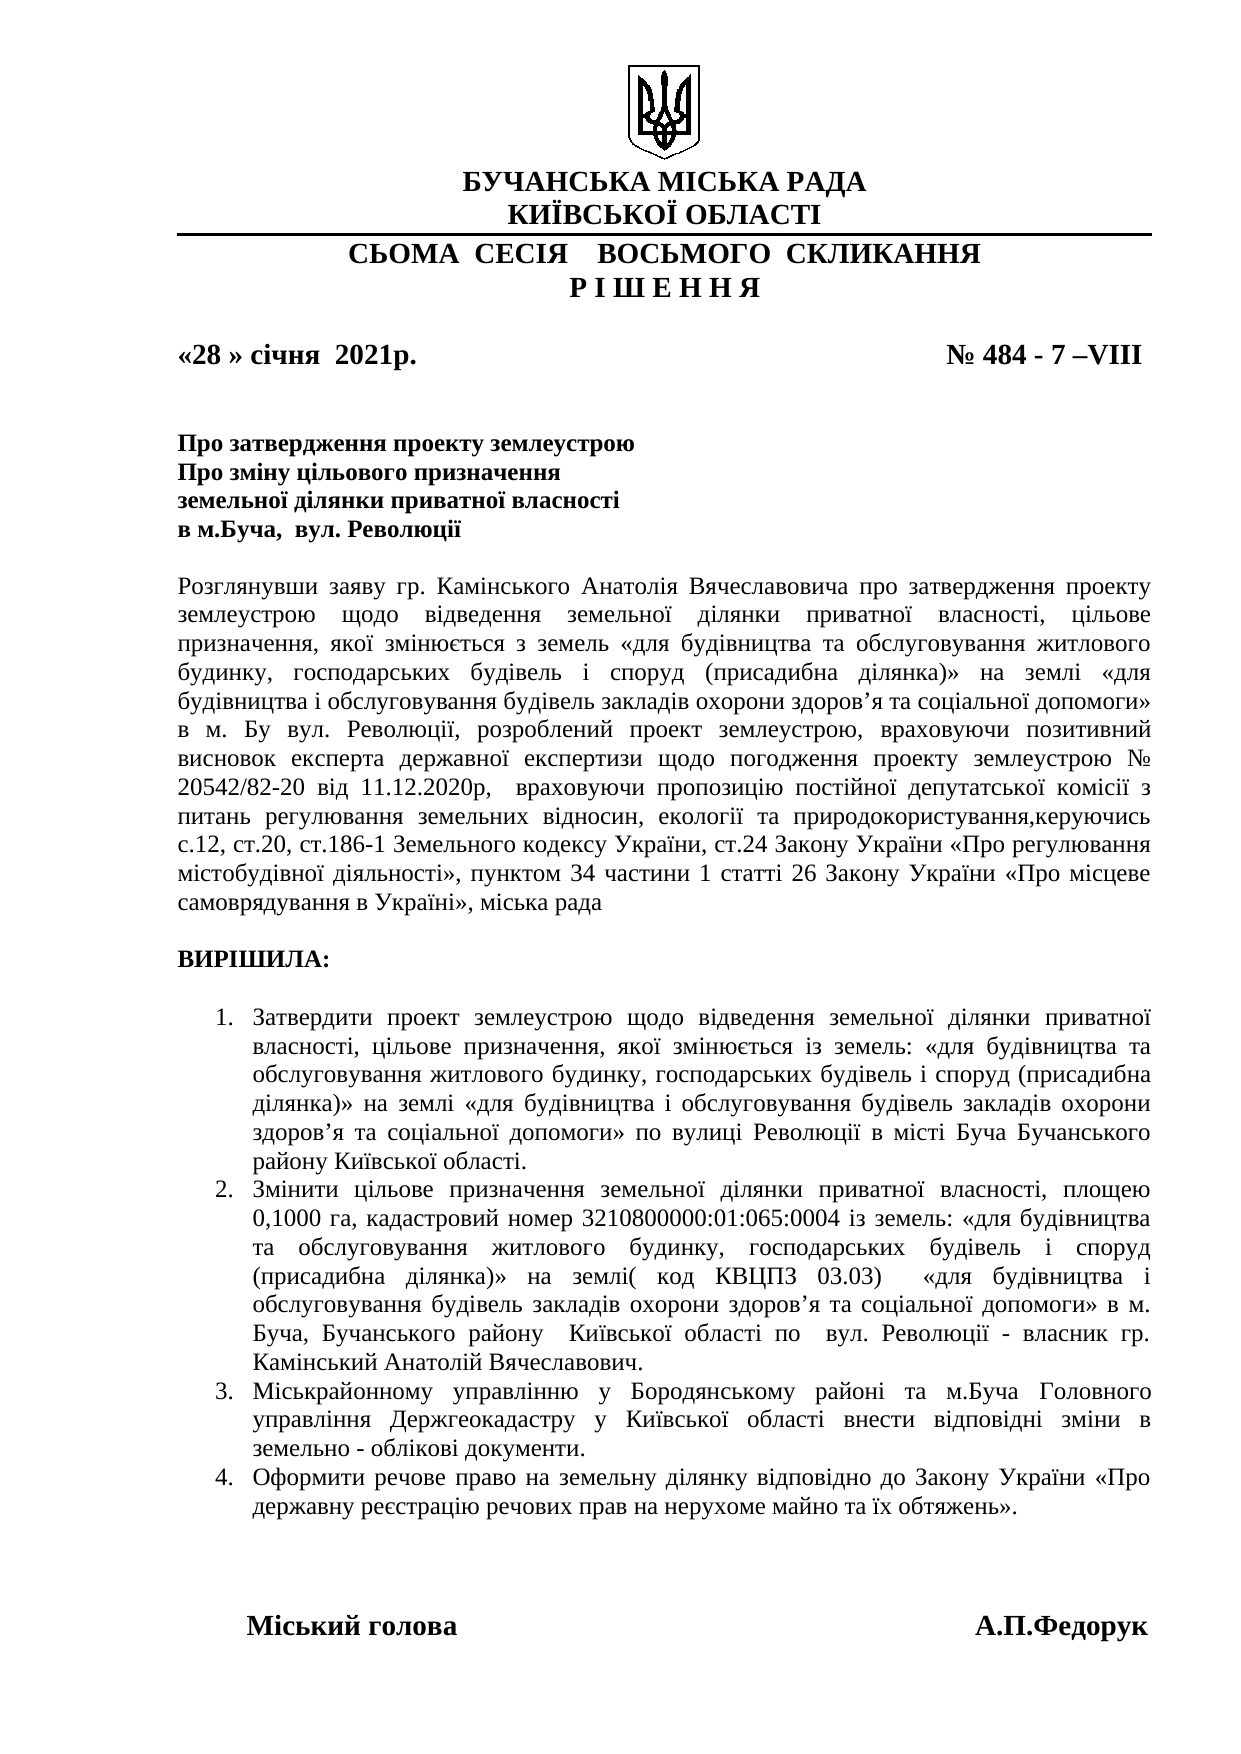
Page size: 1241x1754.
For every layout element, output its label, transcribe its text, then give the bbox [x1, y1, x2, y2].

text ВИРІШИЛА: [177, 944, 1152, 973]
text Міський голова А.П.Федорук [177, 1608, 1152, 1641]
text в м.Буча, вул. Революції [177, 514, 1152, 543]
text КИЇВСЬКОЇ ОБЛАСТІ [177, 197, 1152, 233]
text земельної ділянки приватної власності [177, 485, 1152, 514]
text Про затвердження проекту землеустрою [177, 428, 1152, 457]
list Оформити речове право на земельну ділянку відповідно до Закону України «Про державну реєстрацію речових прав на нерухоме майно та їх обтяжень». [215, 1462, 1152, 1519]
list Змінити цільове призначення земельної ділянки приватної власності, площею 0,1000 га, кадастровий номер 3210800000:01:065:0004 із земель: «для будівництва та обслуговування житлового будинку, господарських будівель і споруд (присадибна ділянка)» на землі( код КВЦПЗ 03.03) «для будівництва і обслуговування будівель закладів охорони здоров’я та соціальної допомоги» в м. Буча, Бучанського району Київської області по вул. Революції - власник гр. Камінський Анатолій Вячеславович. [215, 1174, 1152, 1376]
text «28 » січня 2021р. № 484 - 7 –VІІІ [177, 337, 1152, 370]
list Затвердити проект землеустрою щодо відведення земельної ділянки приватної власності, цільове призначення, якої змінюється із земель: «для будівництва та обслуговування житлового будинку, господарських будівель і споруд (присадибна ділянка)» на землі «для будівництва і обслуговування будівель закладів охорони здоров’я та соціальної допомоги» по вулиці Революції в місті Буча Бучанського району Київської області. [215, 1002, 1152, 1174]
text СЬОМА СЕСІЯ ВОСЬМОГО СКЛИКАННЯ [177, 236, 1152, 270]
text Розглянувши заяву гр. Камінського Анатолія Вячеславовича про затвердження проекту землеустрою щодо відведення земельної ділянки приватної власності, цільове призначення, якої змінюється з земель «для будівництва та обслуговування житлового будинку, господарських будівель і споруд (присадибна ділянка)» на землі «для будівництва і обслуговування будівель закладів охорони здоров’я та соціальної допомоги» в м. Бу вул. Революції, розроблений проект землеустрою, враховуючи позитивний висновок експерта державної експертизи щодо погодження проекту землеустрою № 20542/82-20 від 11.12.2020р, враховуючи пропозицію постійної депутатської комісії з питань регулювання земельних відносин, екології та природокористування,керуючись с.12, ст.20, ст.186-1 Земельного кодексу України, ст.24 Закону України «Про регулювання містобудівної діяльності», пунктом 34 частини 1 статті 26 Закону України «Про місцеве самоврядування в Україні», міська рада [177, 571, 1152, 916]
text БУЧАНСЬКА МІСЬКА РАДА [177, 164, 1152, 197]
list Міськрайонному управлінню у Бородянському районі та м.Буча Головного управління Держгеокадастру у Київської області внести відповідні зміни в земельно - облікові документи. [215, 1376, 1152, 1462]
text Р І Ш Е Н Н Я [177, 270, 1152, 303]
text Про зміну цільового призначення [177, 457, 1152, 485]
